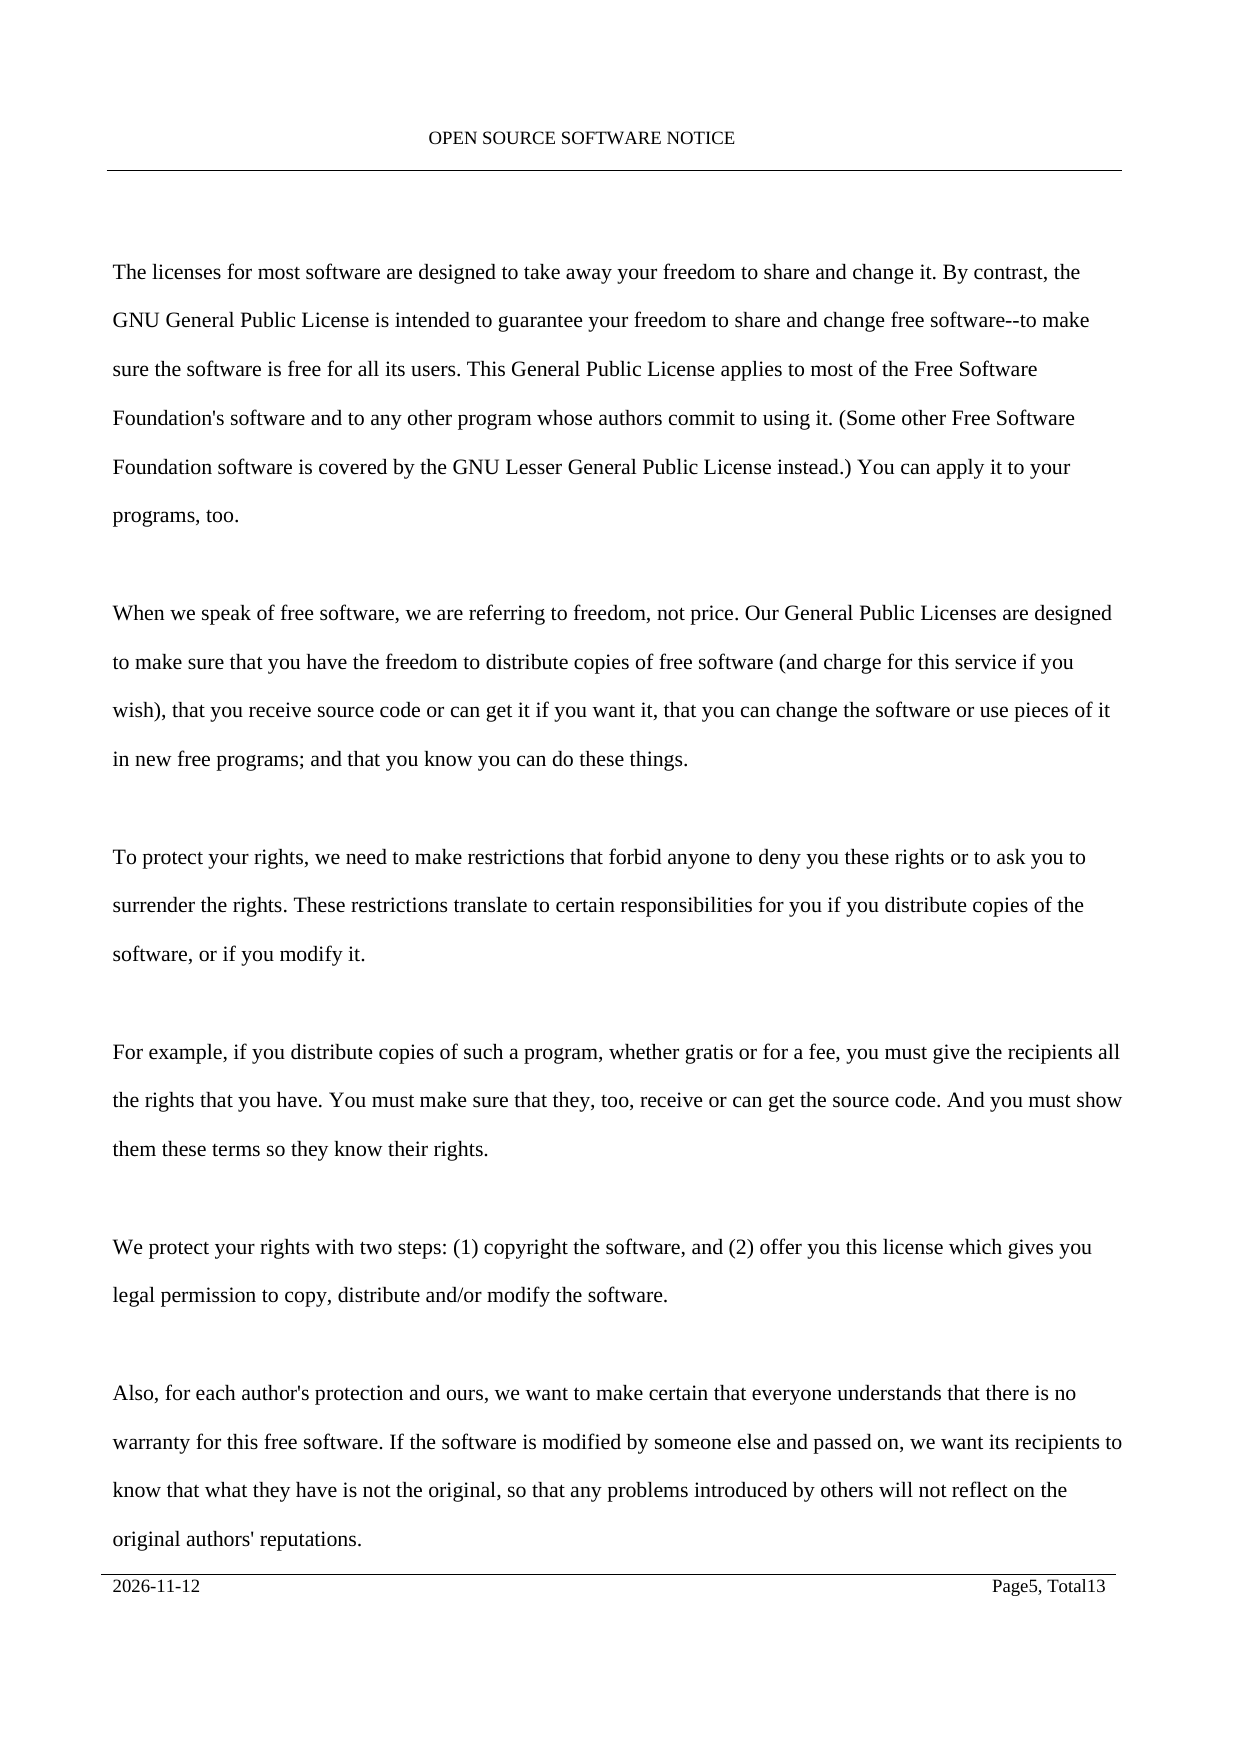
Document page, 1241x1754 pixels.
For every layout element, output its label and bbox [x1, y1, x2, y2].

text [112, 206, 1128, 1555]
